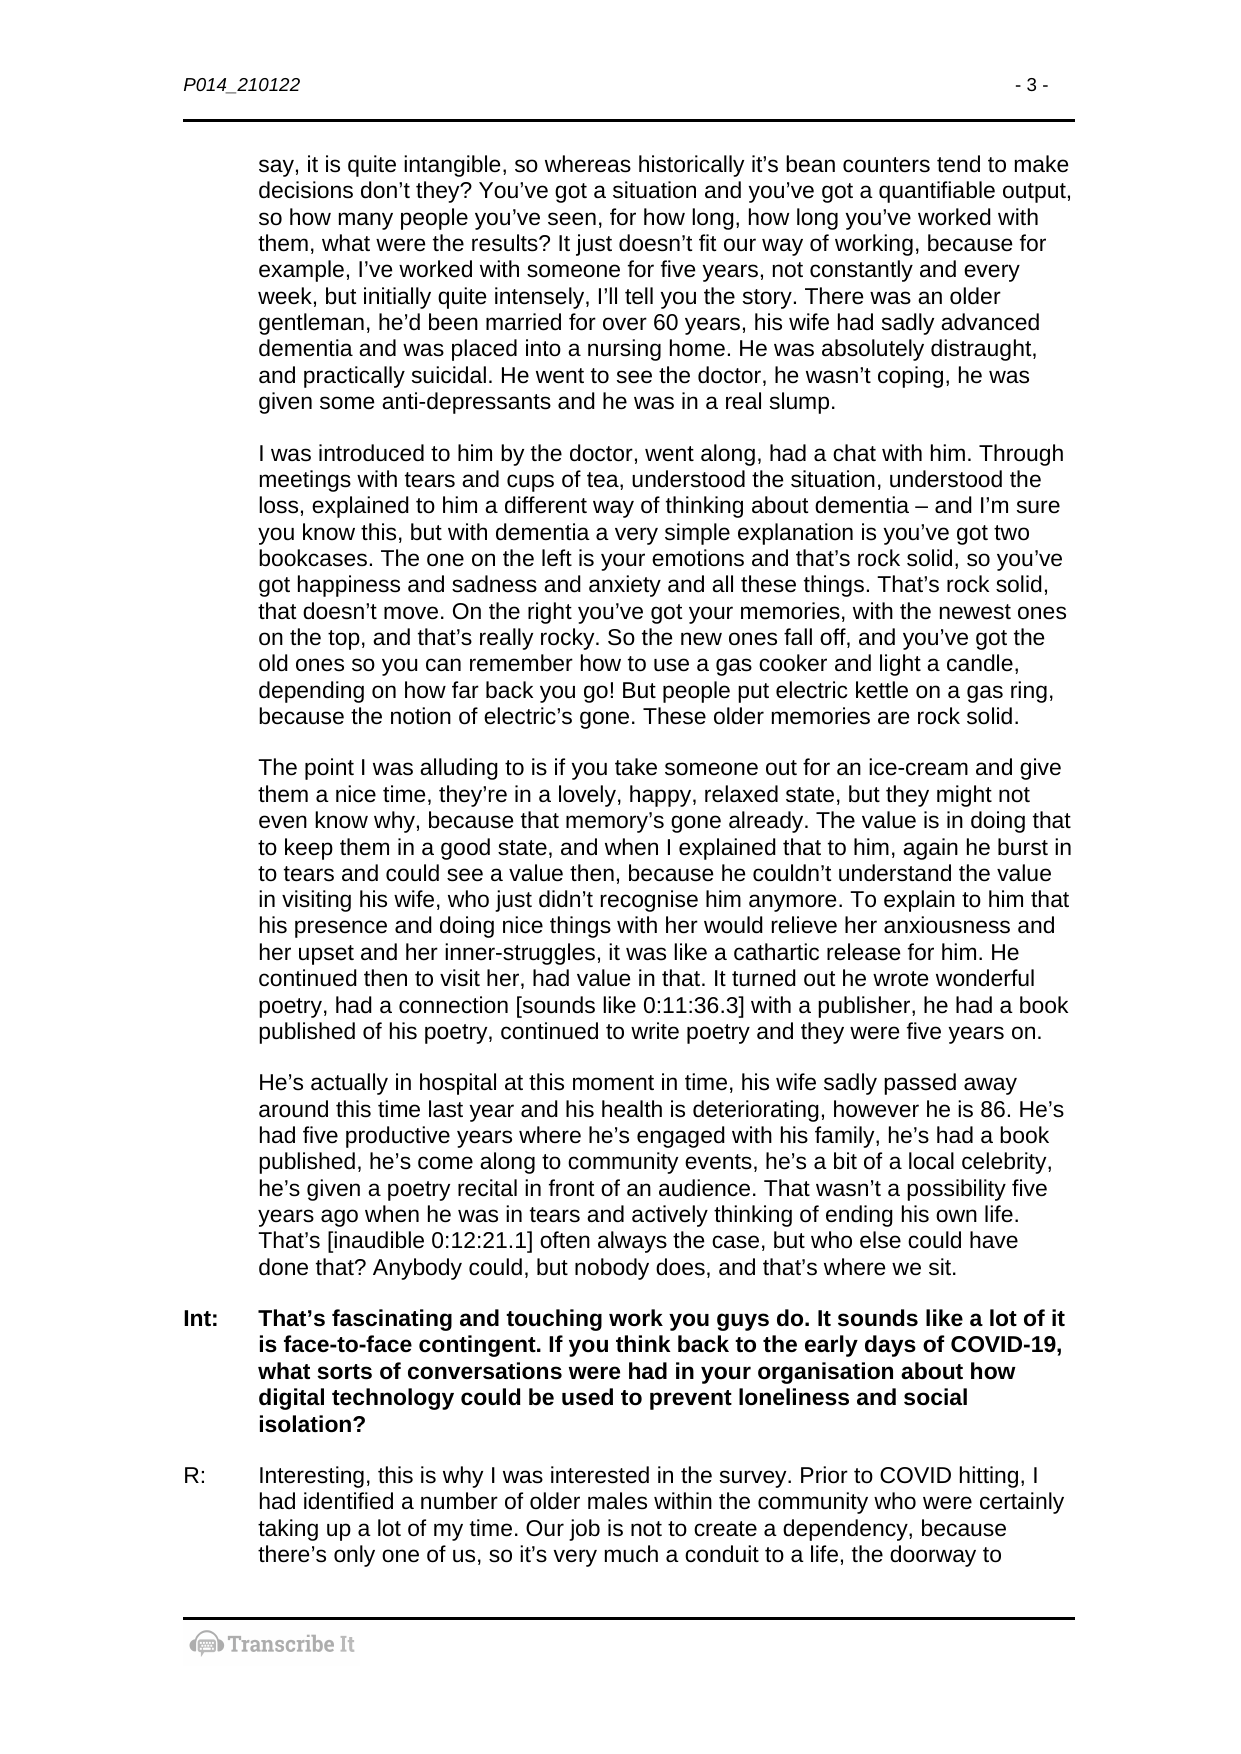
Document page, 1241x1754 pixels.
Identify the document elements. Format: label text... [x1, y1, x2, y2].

text Int: That’s fascinating and touching work you guys do. It sounds like a lot of it is face-to-face contingent. If you think back to the early days of COVID-19, what sorts of conversations were had in your organisation about how digital technology could be used to prevent loneliness and social isolation? [183, 1305, 1075, 1437]
text The point I was alluding to is if you take someone out for an ice-cream and give them a nice time, they’re in a lovely, happy, relaxed state, but they might not even know why, because that memory’s gone already. The value is in doing that to keep them in a good state, and when I explained that to him, again he burst in to tears and could see a value then, because he couldn’t understand the value in visiting his wife, who just didn’t recognise him anymore. To explain to him that his presence and doing nice things with her would relieve her anxiousness and her upset and her inner-struggles, it was like a cathartic release for him. He continued then to visit her, had value in that. It turned out he wrote wonderful poetry, had a connection [sounds like 0:11:36.3] with a publisher, he had a book published of his poetry, continued to write poetry and they were five years on. [183, 754, 1075, 1044]
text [183, 1462, 1075, 1567]
text He’s actually in hospital at this moment in time, his wife sadly passed away around this time last year and his health is deteriorating, however he is 86. He’s had five productive years where he’s engaged with his family, he’s had a book published, he’s come along to community events, he’s a bit of a local celebrity, he’s given a poetry recital in front of an audience. That wasn’t a possibility five years ago when he was in tears and actively thinking of ending his own life. That’s [inaudible 0:12:21.1] often always the case, but who else could have done that? Anybody could, but nobody does, and that’s where we sit. [183, 1069, 1075, 1280]
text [183, 151, 1075, 414]
text I was introduced to him by the doctor, went along, had a chat with him. Through meetings with tears and cups of tea, understood the situation, understood the loss, explained to him a different way of thinking about dementia – and I’m sure you know this, but with dementia a very simple explanation is you’ve got two bookcases. The one on the left is your emotions and that’s rock solid, so you’ve got happiness and sadness and anxiety and all these things. That’s rock solid, that doesn’t move. On the right you’ve got your memories, with the newest ones on the top, and that’s really rocky. So the new ones fall off, and you’ve got the old ones so you can remember how to use a gas cooker and light a candle, depending on how far back you go! But people put electric kettle on a gas ring, because the notion of electric’s gone. These older memories are rock solid. [183, 439, 1075, 729]
